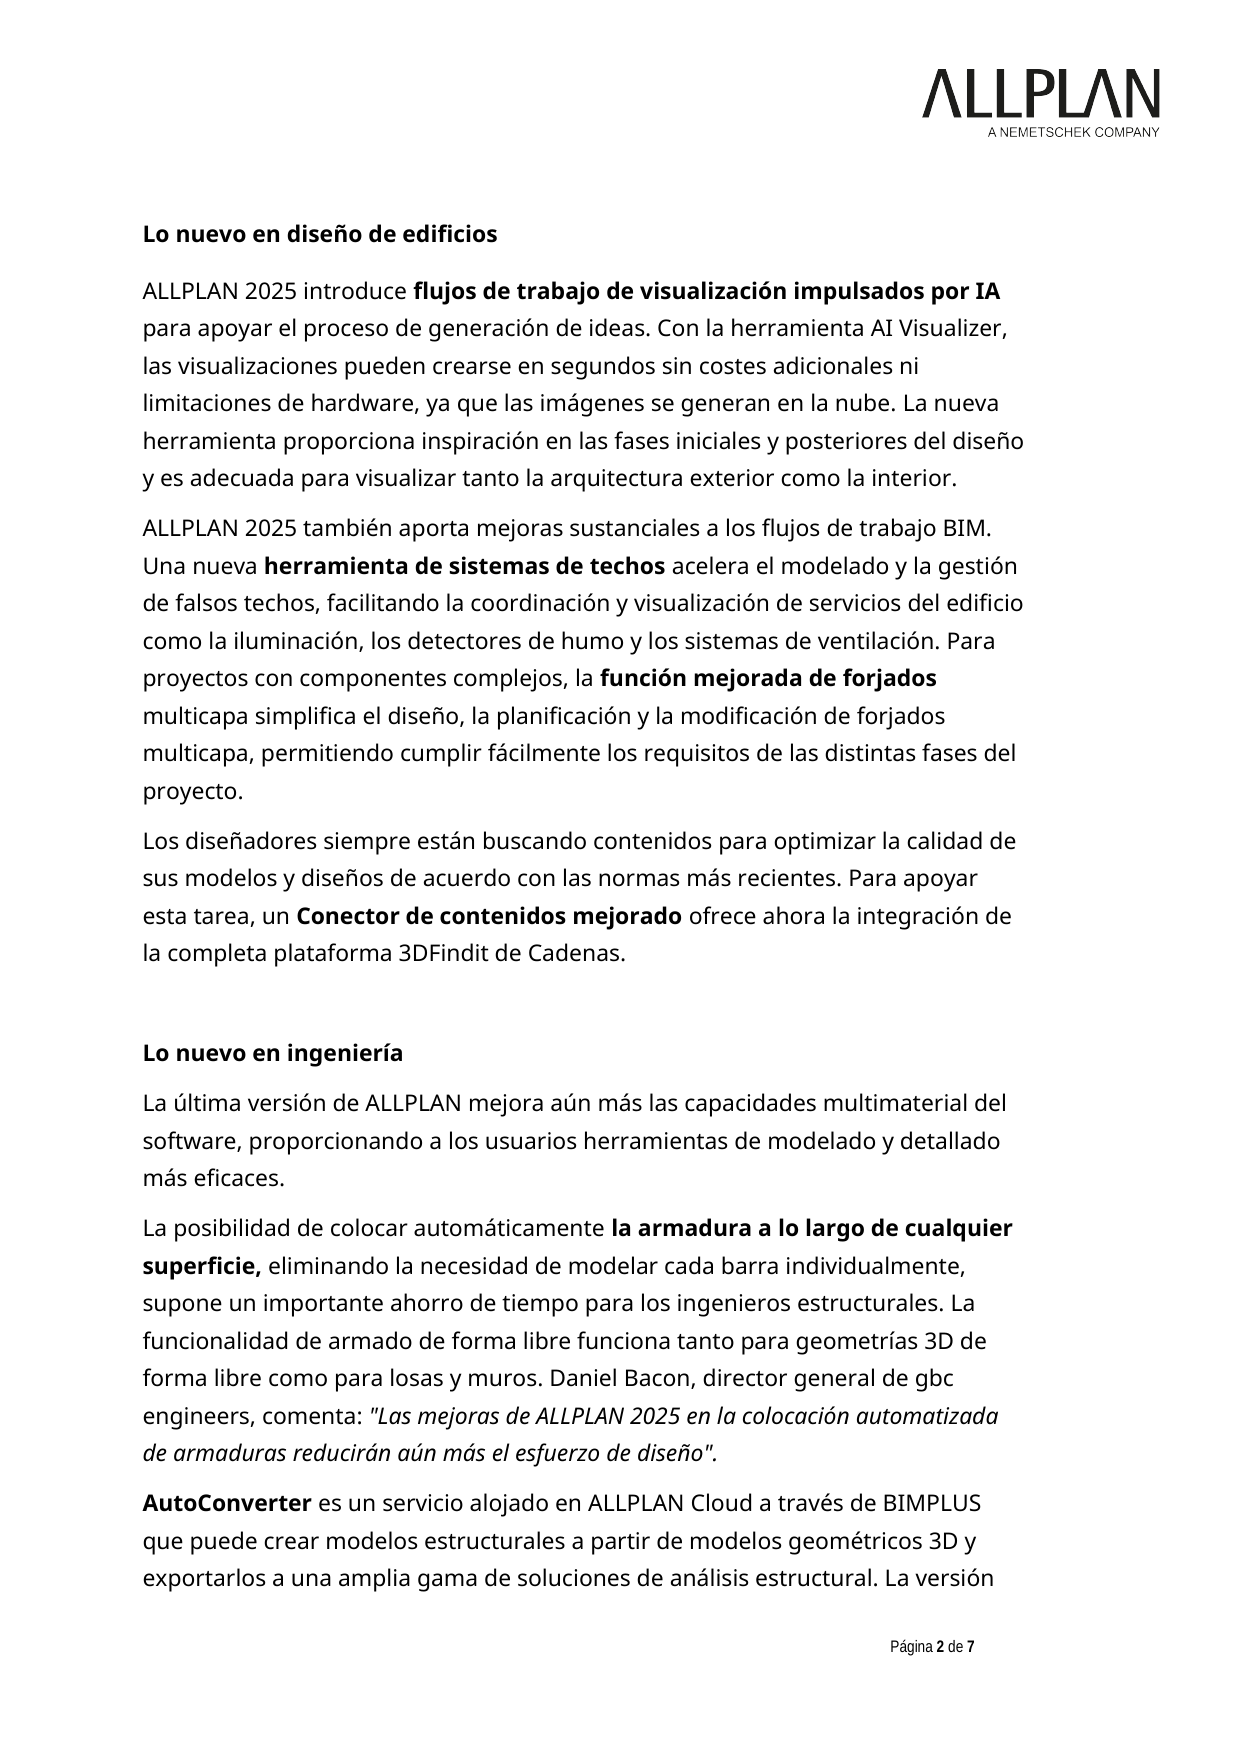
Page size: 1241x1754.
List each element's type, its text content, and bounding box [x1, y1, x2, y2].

text ALLPLAN 2025 también aporta mejoras sustanciales a los flujos de trabajo BIM. Una nueva herramienta de sistemas de techos acelera el modelado y la gestión de falsos techos, facilitando la coordinación y visualización de servicios del edificio como la iluminación, los detectores de humo y los sistemas de ventilación. Para proyectos con componentes complejos, la función mejorada de forjados multicapa simplifica el diseño, la planificación y la modificación de forjados multicapa, permitiendo cumplir fácilmente los requisitos de las distintas fases del proyecto. [142, 512, 1028, 806]
text La posibilidad de colocar automáticamente la armadura a lo largo de cualquier superficie, eliminando la necesidad de modelar cada barra individualmente, supone un importante ahorro de tiempo para los ingenieros estructurales. La funcionalidad de armado de forma libre funciona tanto para geometrías 3D de forma libre como para losas y muros. Daniel Bacon, director general de gbc engineers, comenta: "Las mejoras de ALLPLAN 2025 en la colocación automatizada de armaduras reducirán aún más el esfuerzo de diseño". [142, 1212, 1028, 1468]
picture [922, 69, 1160, 137]
text Lo nuevo en diseño de edificios [142, 218, 974, 249]
text ALLPLAN 2025 introduce flujos de trabajo de visualización impulsados por IA para apoyar el proceso de generación de ideas. Con la herramienta AI Visualizer, las visualizaciones pueden crearse en segundos sin costes adicionales ni limitaciones de hardware, ya que las imágenes se generan en la nube. La nueva herramienta proporciona inspiración en las fases iniciales y posteriores del diseño y es adecuada para visualizar tanto la arquitectura exterior como la interior. [142, 275, 1028, 493]
text Lo nuevo en ingeniería [142, 1037, 1028, 1068]
text Los diseñadores siempre están buscando contenidos para optimizar la calidad de sus modelos y diseños de acuerdo con las normas más recientes. Para apoyar esta tarea, un Conector de contenidos mejorado ofrece ahora la integración de la completa plataforma 3DFindit de Cadenas. [142, 825, 1028, 968]
text La última versión de ALLPLAN mejora aún más las capacidades multimaterial del software, proporcionando a los usuarios herramientas de modelado y detallado más eficaces. [142, 1087, 1028, 1193]
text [142, 1487, 1028, 1593]
